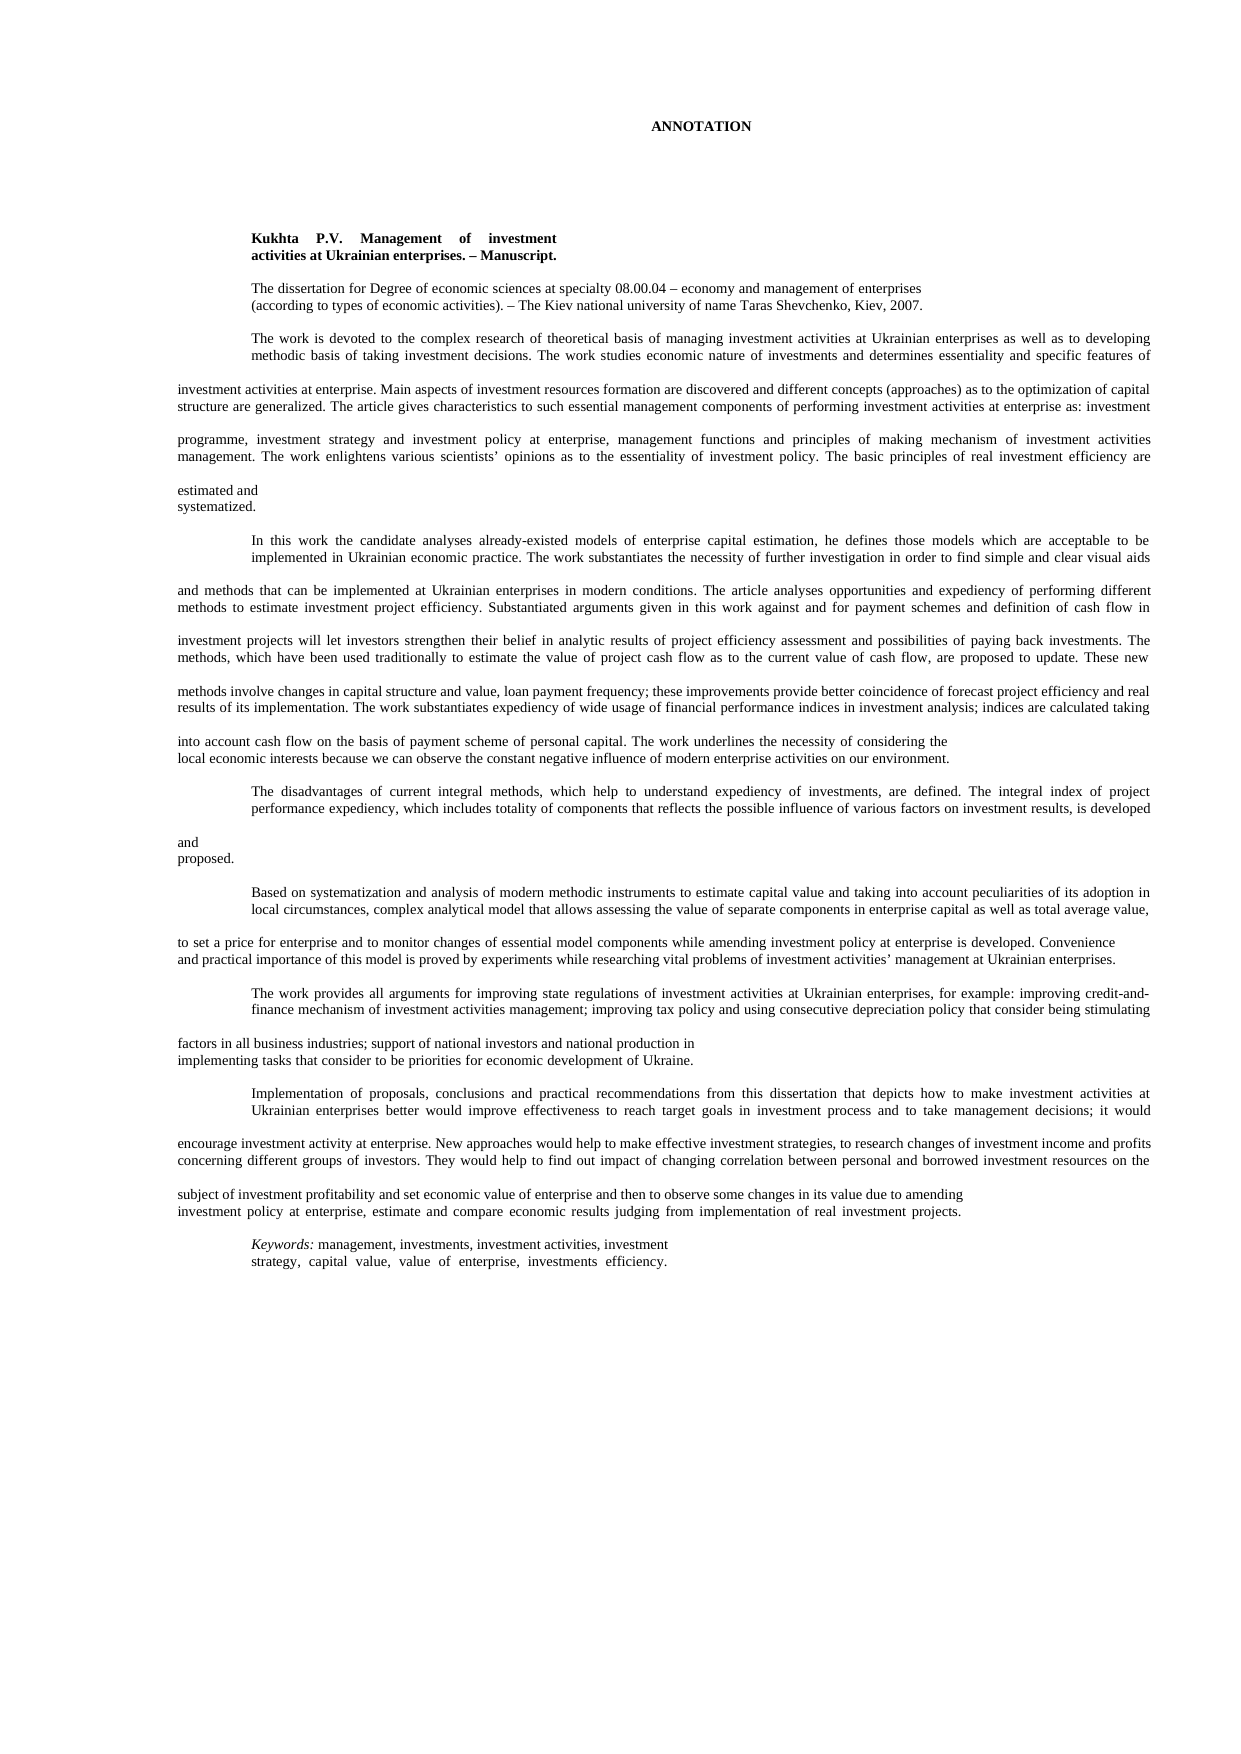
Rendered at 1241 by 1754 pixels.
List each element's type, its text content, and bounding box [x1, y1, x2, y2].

text Based on systematization and analysis of modern methodic instruments to estimate capital value and taking into account peculiarities of its adoption in local circumstances, complex analytical model that allows assessing the value of separate components in enterprise capital as well as total average value, to set a price for enterprise and to monitor changes of essential model components while amending investment policy at enterprise is developed. Convenience and practical importance of this model is proved by experiments while researching vital problems of investment activities’ management at Ukrainian enterprises. [177, 884, 1152, 968]
text ANNOTATION [177, 118, 1152, 159]
text In this work the candidate analyses already-existed models of enterprise capital estimation, he defines those models which are acceptable to be implemented in Ukrainian economic practice. The work substantiates the necessity of further investigation in order to find simple and clear visual aids and methods that can be implemented at Ukrainian enterprises in modern conditions. The article analyses opportunities and expediency of performing different methods to estimate investment project efficiency. Substantiated arguments given in this work against and for payment schemes and definition of cash flow in investment projects will let investors strengthen their belief in analytic results of project efficiency assessment and possibilities of paying back investments. The methods, which have been used traditionally to estimate the value of project cash flow as to the current value of cash flow, are proposed to update. These new methods involve changes in capital structure and value, loan payment frequency; these improvements provide better coincidence of forecast project efficiency and real results of its implementation. The work substantiates expediency of wide usage of financial performance indices in investment analysis; indices are calculated taking into account cash flow on the basis of payment scheme of personal capital. The work underlines the necessity of considering the local economic interests because we can observe the constant negative influence of modern enterprise activities on our environment. [177, 532, 1152, 766]
text Keywords: management, investments, investment activities, investment strategy, capital value, value of enterprise, investments efficiency. [177, 1236, 1152, 1269]
text The disadvantages of current integral methods, which help to understand expediency of investments, are defined. The integral index of project performance expediency, which includes totality of components that reflects the possible influence of various factors on investment results, is developed and proposed. [177, 783, 1152, 867]
text The work is devoted to the complex research of theoretical basis of managing investment activities at Ukrainian enterprises as well as to developing methodic basis of taking investment decisions. The work studies economic nature of investments and determines essentiality and specific features of investment activities at enterprise. Main aspects of investment resources formation are discovered and different concepts (approaches) as to the optimization of capital structure are generalized. The article gives characteristics to such essential management components of performing investment activities at enterprise as: investment programme, investment strategy and investment policy at enterprise, management functions and principles of making mechanism of investment activities management. The work enlightens various scientists’ opinions as to the essentiality of investment policy. The basic principles of real investment efficiency are estimated and systematized. [177, 330, 1152, 515]
text The work provides all arguments for improving state regulations of investment activities at Ukrainian enterprises, for example: improving credit-and-finance mechanism of investment activities management; improving tax policy and using consecutive depreciation policy that consider being stimulating factors in all business industries; support of national investors and national production in implementing tasks that consider to be priorities for economic development of Ukraine. [177, 984, 1152, 1068]
text The dissertation for Degree of economic sciences at specialty 08.00.04 – economy and management of enterprises (according to types of economic activities). – The Kiev national university of name Taras Shevchenko, Kiev, 2007. [177, 280, 1152, 313]
text Kukhta P.V. Management of investment activities at Ukrainian enterprises. – Manuscript. [177, 230, 1152, 263]
text Implementation of proposals, conclusions and practical recommendations from this dissertation that depicts how to make investment activities at Ukrainian enterprises better would improve effectiveness to reach target goals in investment process and to take management decisions; it would encourage investment activity at enterprise. New approaches would help to make effective investment strategies, to research changes of investment income and profits concerning different groups of investors. They would help to find out impact of changing correlation between personal and borrowed investment resources on the subject of investment profitability and set economic value of enterprise and then to observe some changes in its value due to amending investment policy at enterprise, estimate and compare economic results judging from implementation of real investment projects. [177, 1085, 1152, 1219]
